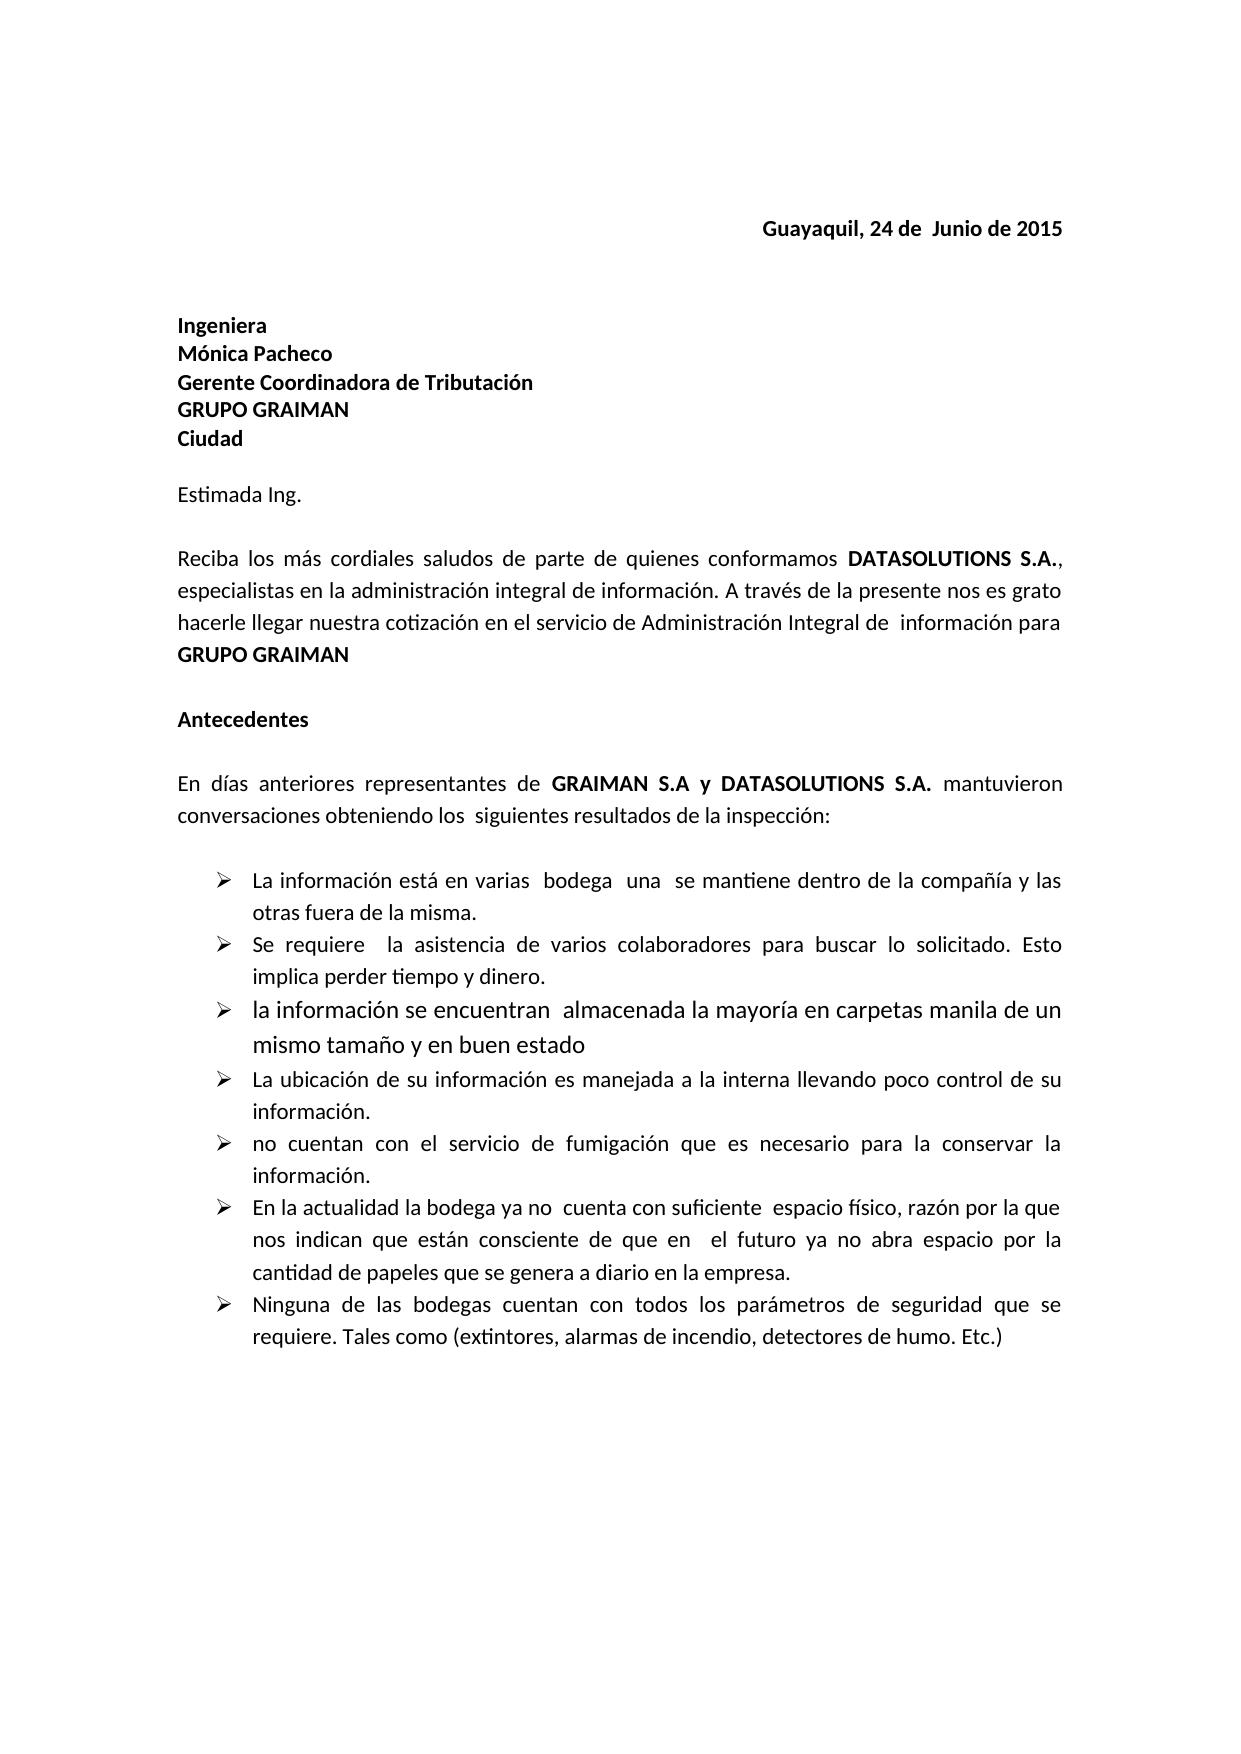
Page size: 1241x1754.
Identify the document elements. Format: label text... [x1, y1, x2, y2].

text Guayaquil, 24 de Junio de 2015 [177, 214, 1063, 242]
list En la actualidad la bodega ya no cuenta con suficiente espacio físico, razón por la que nos indican que están consciente de que en el futuro ya no abra espacio por la cantidad de papeles que se genera a diario en la empresa. [215, 1193, 1063, 1286]
list Se requiere la asistencia de varios colaboradores para buscar lo solicitado. Esto implica perder tiempo y dinero. [215, 930, 1063, 991]
text Mónica Pacheco [177, 339, 1063, 368]
text Antecedentes [177, 705, 1063, 733]
text Reciba los más cordiales saludos de parte de quienes conformamos DATASOLUTIONS S.A., especialistas en la administración integral de información. A través de la presente nos es grato hacerle llegar nuestra cotización en el servicio de Administración Integral de información para GRUPO GRAIMAN [177, 544, 1063, 669]
text Ciudad [177, 424, 1063, 452]
list la información se encuentran almacenada la mayoría en carpetas manila de un mismo tamaño y en buen estado [215, 995, 1063, 1060]
text GRUPO GRAIMAN [177, 396, 1063, 424]
list La ubicación de su información es manejada a la interna llevando poco control de su información. [215, 1065, 1063, 1125]
text Ingeniera [177, 312, 1063, 339]
text En días anteriores representantes de GRAIMAN S.A y DATASOLUTIONS S.A. mantuvieron conversaciones obteniendo los siguientes resultados de la inspección: [177, 769, 1063, 829]
list La información está en varias bodega una se mantiene dentro de la compañía y las otras fuera de la misma. [215, 866, 1063, 926]
text Estimada Ing. [177, 480, 1063, 508]
list Ninguna de las bodegas cuentan con todos los parámetros de seguridad que se requiere. Tales como (extintores, alarmas de incendio, detectores de humo. Etc.) [215, 1290, 1063, 1350]
text Gerente Coordinadora de Tributación [177, 368, 1063, 396]
list no cuentan con el servicio de fumigación que es necesario para la conservar la información. [215, 1129, 1063, 1189]
